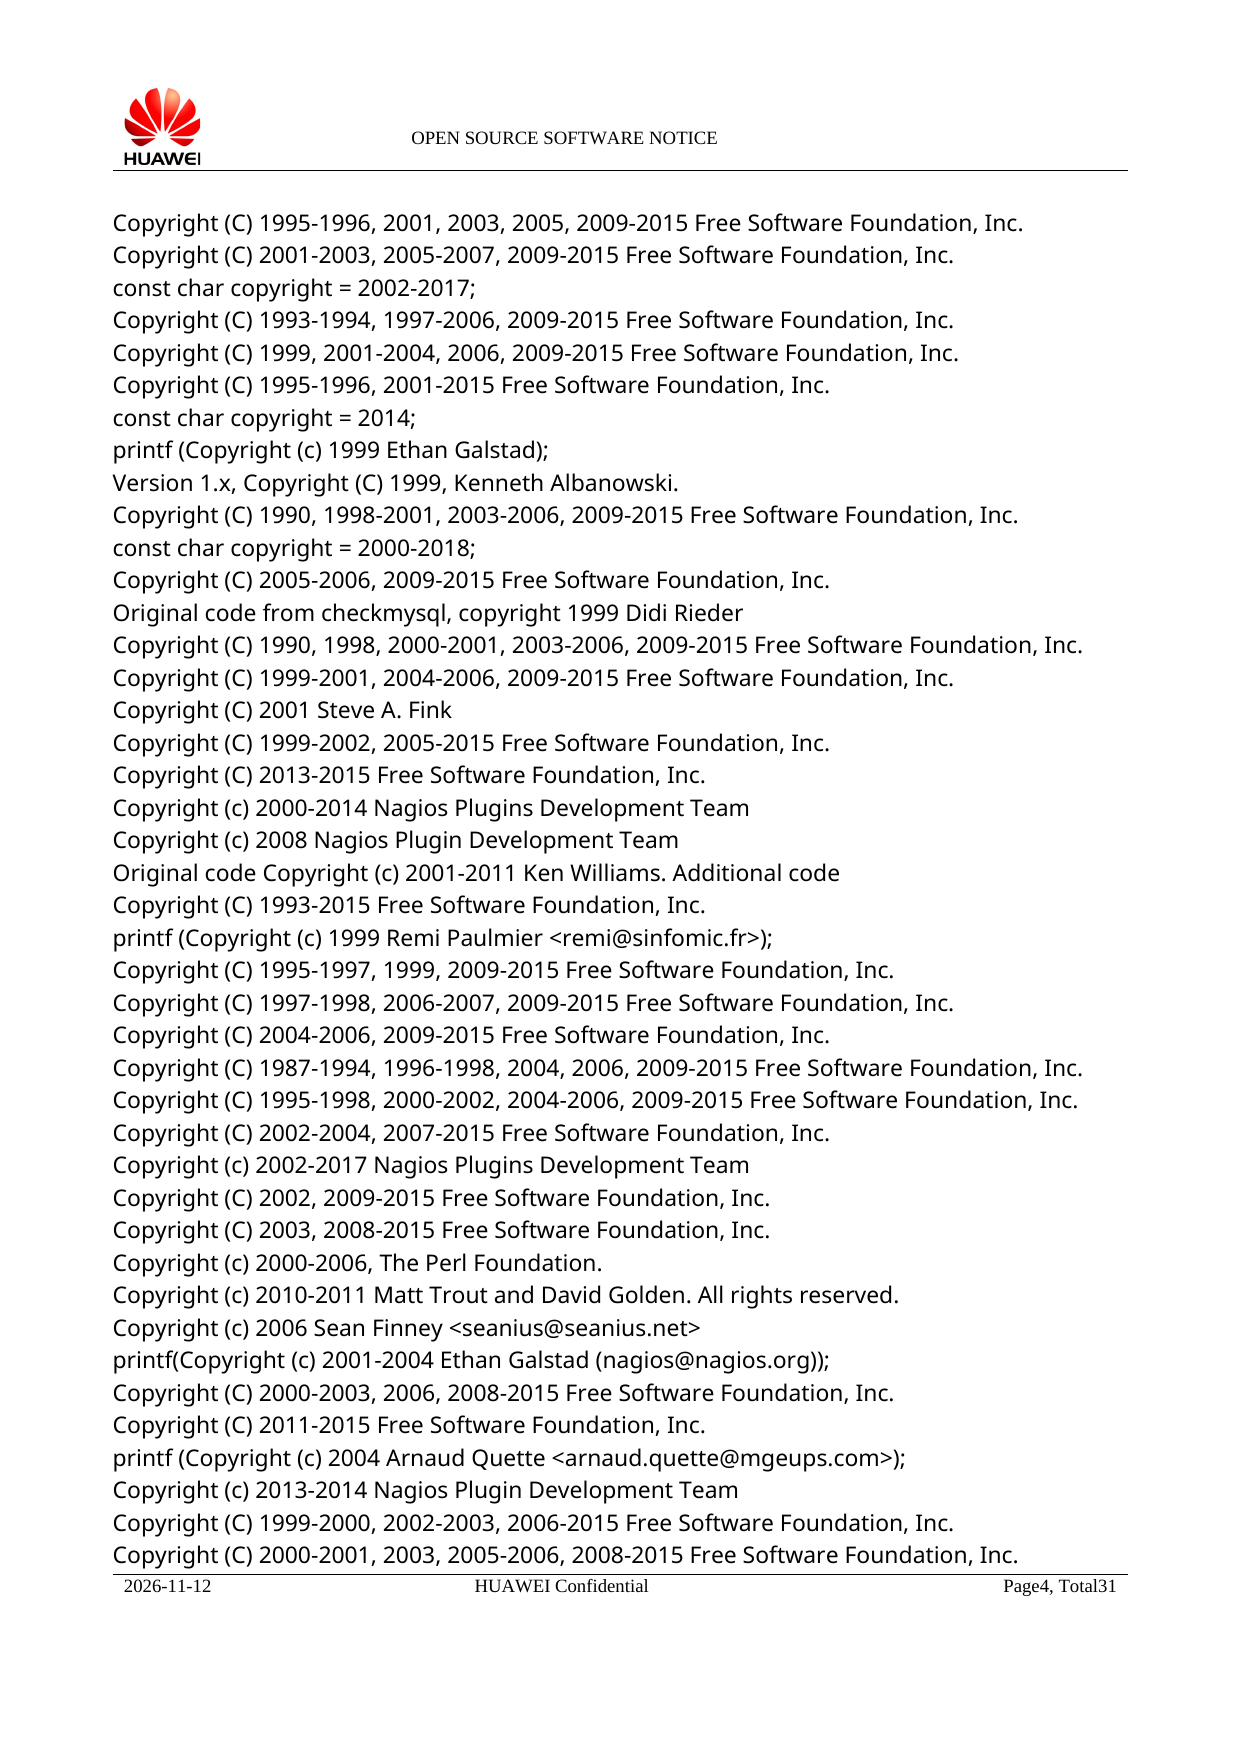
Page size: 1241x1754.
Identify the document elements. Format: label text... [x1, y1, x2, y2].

picture [124, 88, 201, 165]
